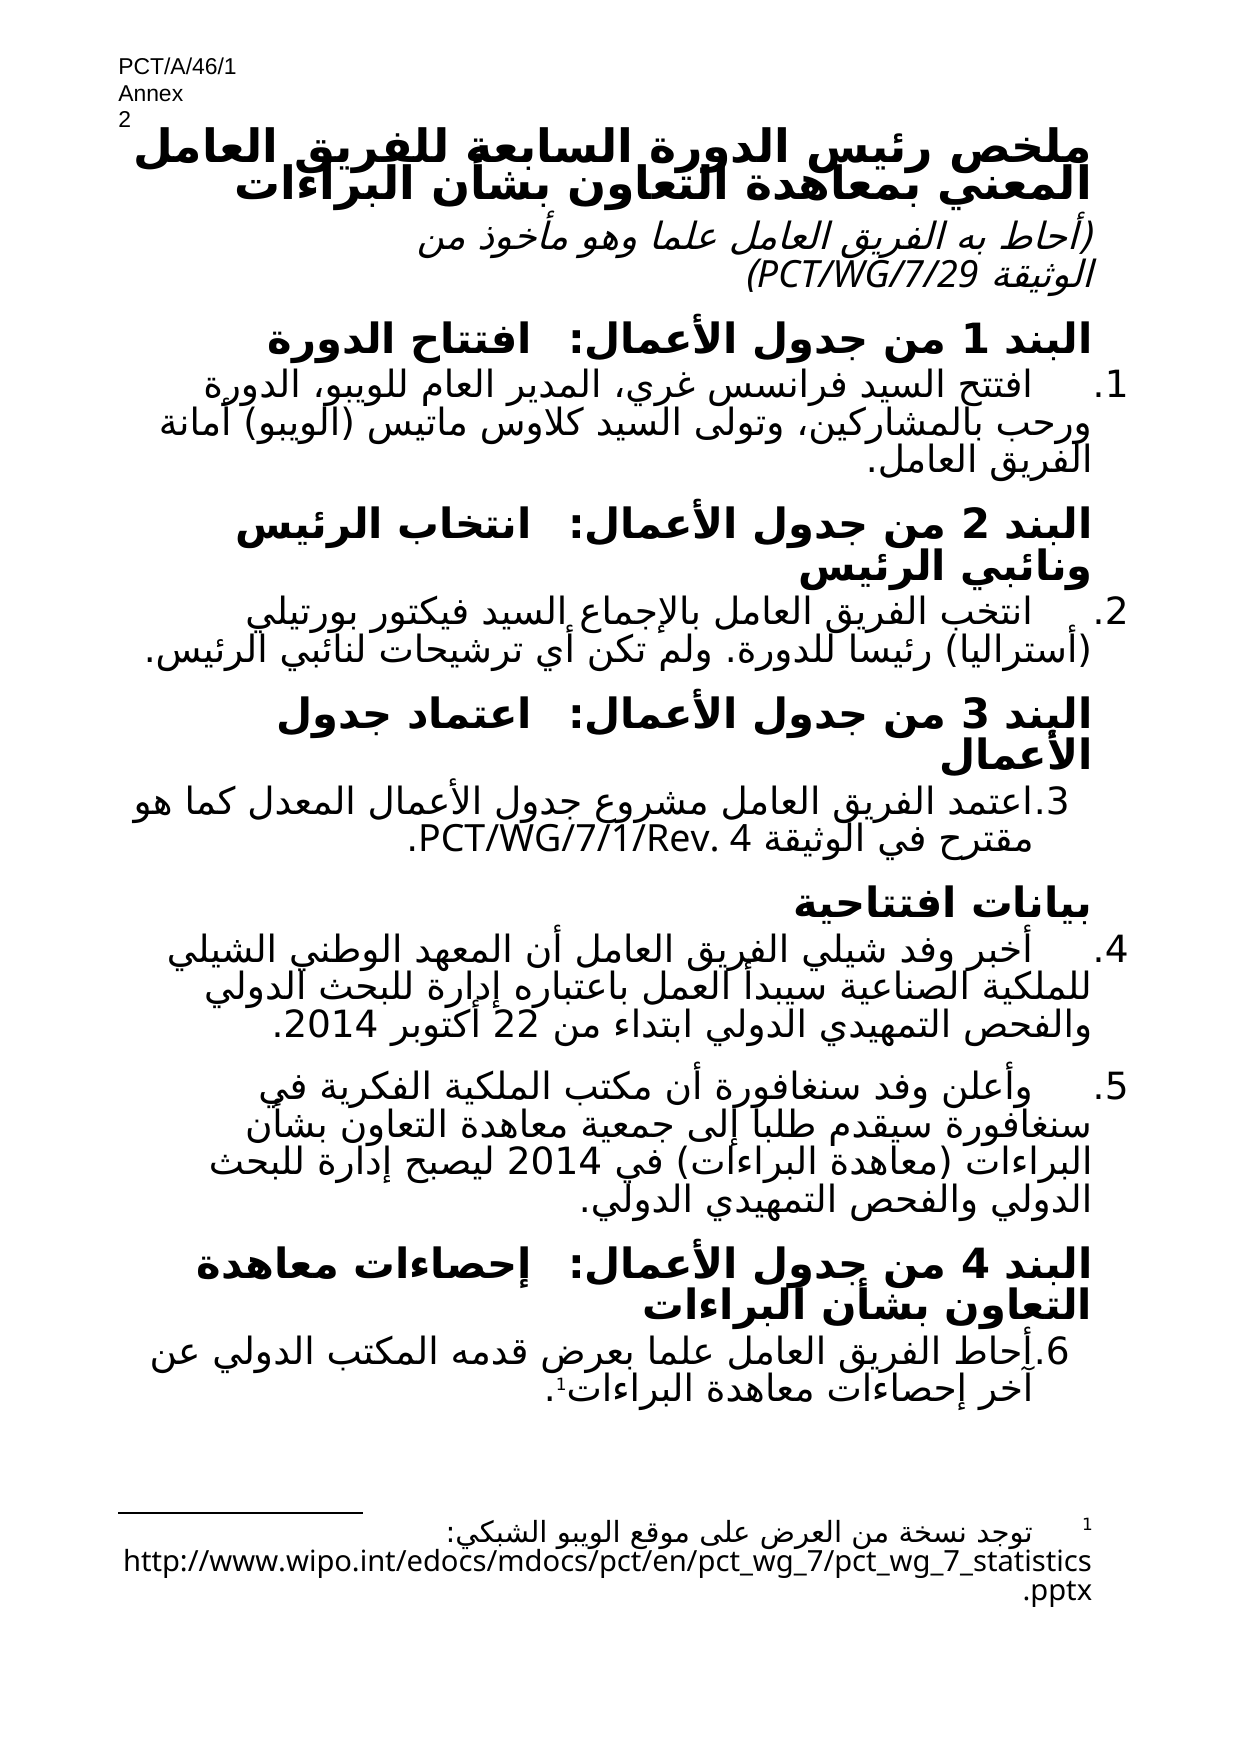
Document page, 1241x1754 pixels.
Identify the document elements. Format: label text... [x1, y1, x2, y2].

text ملخص رئيس الدورة السابعة للفريق العامل المعني بمعاهدة التعاون بشأن البراءات [118, 132, 1092, 207]
subtitle البند 3 من جدول الأعمال: اعتماد جدول الأعمال [118, 695, 1092, 778]
text أحاط الفريق العامل علما بعرض قدمه المكتب الدولي عن آخر إحصاءات معاهدة البراءات. [118, 1334, 1033, 1409]
text انتخب الفريق العامل بالإجماع السيد فيكتور بورتيلي (أستراليا) رئيسا للدورة. ولم تكن أي ترشيحات لنائبي الرئيس. [118, 595, 1092, 670]
list افتتح السيد فرانسس غري، المدير العام للويبو، الدورة ورحب بالمشاركين، وتولى السيد كلاوس ماتيس (الويبو) أمانة الفريق العامل. [118, 368, 1092, 480]
text وأعلن وفد سنغافورة أن مكتب الملكية الفكرية في سنغافورة سيقدم طلبا إلى جمعية معاهدة التعاون بشأن البراءات (معاهدة البراءات) في 2014 ليصبح إدارة للبحث الدولي والفحص التمهيدي الدولي. [118, 1070, 1092, 1220]
subtitle بيانات افتتاحية [118, 884, 1092, 926]
subtitle البند 1 من جدول الأعمال: افتتاح الدورة [118, 320, 1092, 361]
text (أحاط به الفريق العامل علما وهو مأخوذ من الوثيقة PCT/WG/7/29) [118, 220, 1093, 295]
text اعتمد الفريق العامل مشروع جدول الأعمال المعدل كما هو مقترح في الوثيقة PCT/WG/7/1/Rev. 4. [118, 784, 1033, 859]
subtitle البند 2 من جدول الأعمال: انتخاب الرئيس ونائبي الرئيس [118, 505, 1092, 588]
text أخبر وفد شيلي الفريق العامل أن المعهد الوطني الشيلي للملكية الصناعية سيبدأ العمل باعتباره إدارة للبحث الدولي والفحص التمهيدي الدولي ابتداء من 22 أكتوبر 2014. [118, 932, 1092, 1045]
subtitle البند 4 من جدول الأعمال: إحصاءات معاهدة التعاون بشأن البراءات [118, 1245, 1092, 1328]
